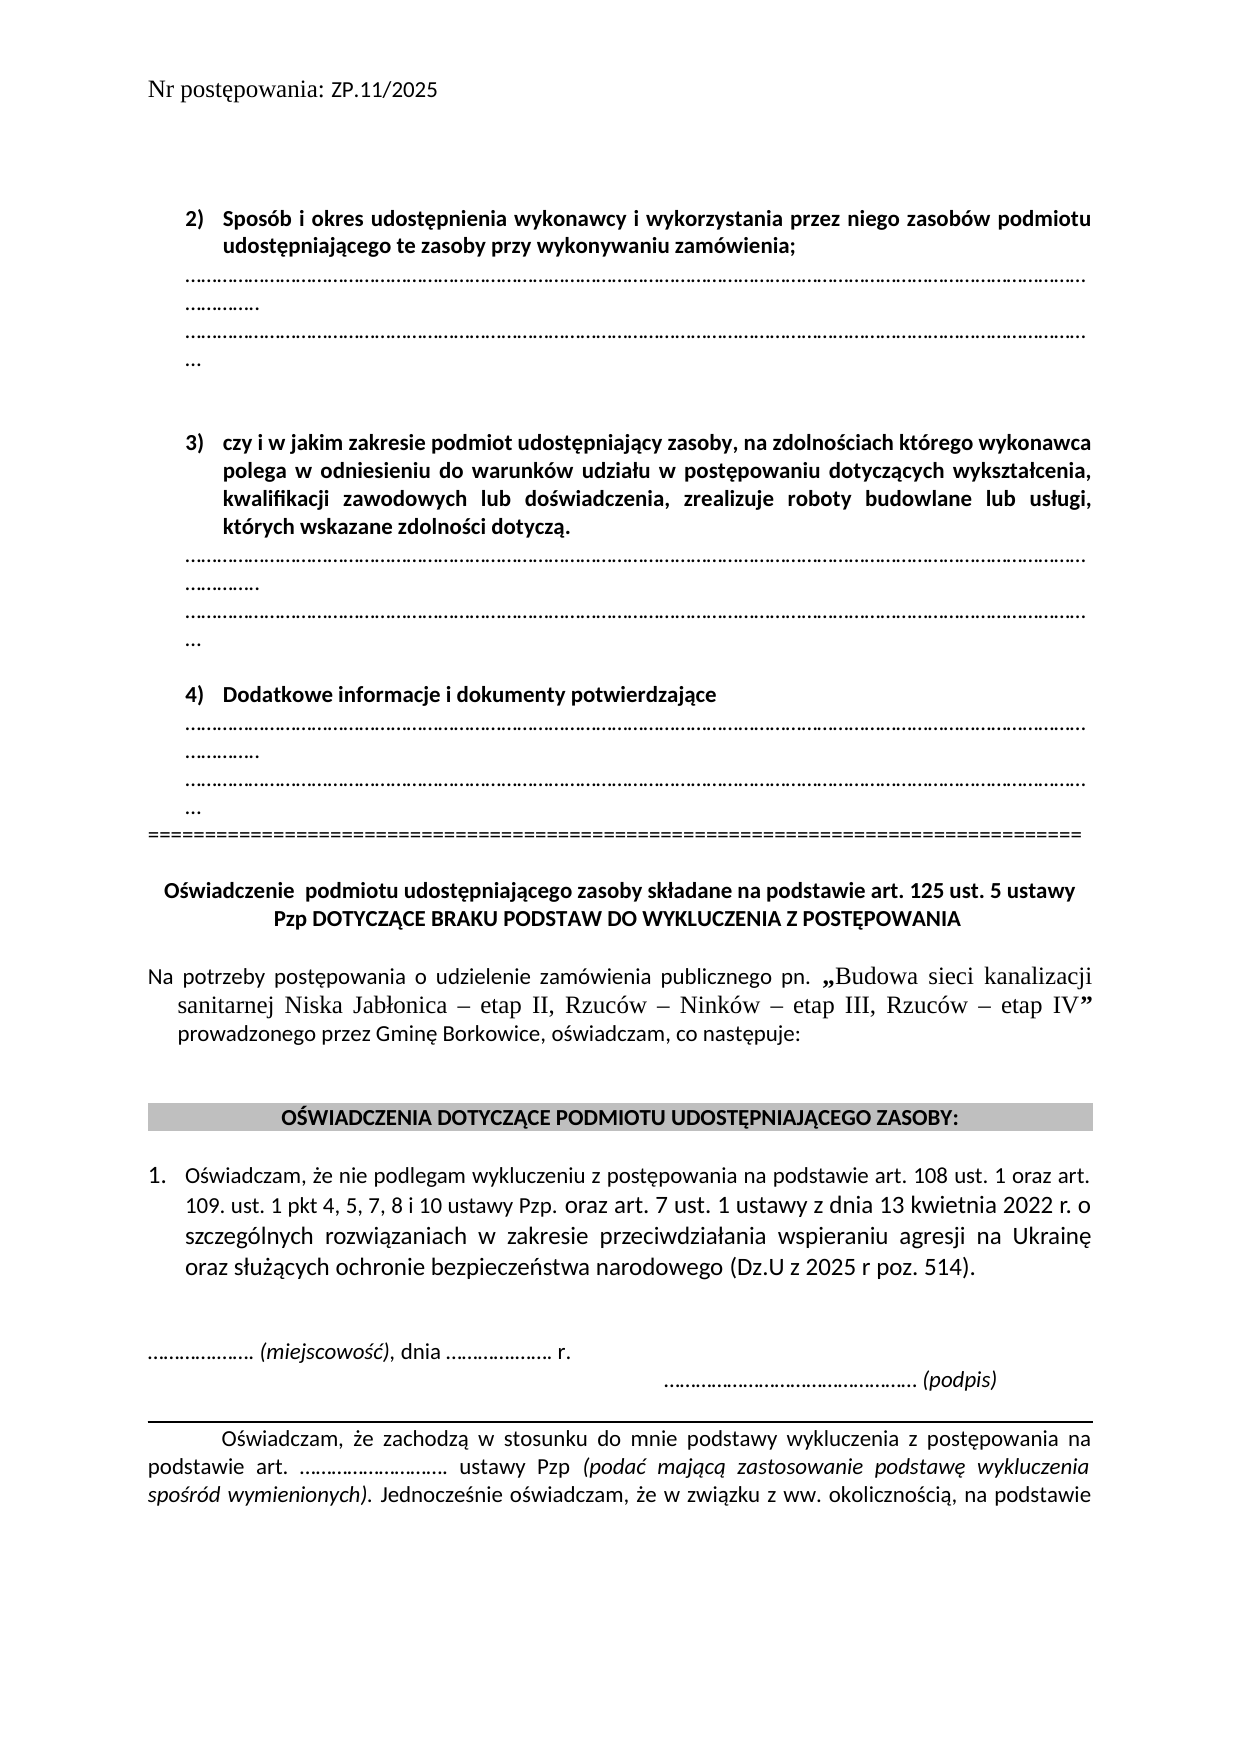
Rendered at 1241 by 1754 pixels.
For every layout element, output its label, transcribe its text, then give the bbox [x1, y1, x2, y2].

text ================================================================================== [148, 820, 1093, 848]
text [185, 260, 1093, 372]
text OŚWIADCZENIA DOTYCZĄCE PODMIOTU UDOSTĘPNIAJĄCEGO ZASOBY: [148, 1103, 1093, 1131]
text Oświadczenie podmiotu udostępniającego zasoby składane na podstawie art. 125 ust. 5 ustawy Pzp DOTYCZĄCE BRAKU PODSTAW DO WYKLUCZENIA Z POSTĘPOWANIA [148, 876, 1093, 961]
list Sposób i okres udostępnienia wykonawcy i wykorzystania przez niego zasobów podmiotu udostępniającego te zasoby przy wykonywaniu zamówienia; [185, 204, 1093, 260]
text ………….……. (miejscowość), dnia ………….……. r. [148, 1337, 1093, 1365]
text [148, 1423, 1093, 1537]
text …………………………………………………………………………………………………………………………………………………………………..………………………………………………………………………………………………………………………………………………………… [185, 540, 1093, 652]
text Na potrzeby postępowania o udzielenie zamówienia publicznego pn. „Budowa sieci kanalizacji sanitarnej Niska Jabłonica – etap II, Rzuców – Ninków – etap III, Rzuców – etap IV” prowadzonego przez Gminę Borkowice, oświadczam, co następuje: [148, 961, 1093, 1047]
list Oświadczam, że nie podlegam wykluczeniu z postępowania na podstawie art. 108 ust. 1 oraz art. 109. ust. 1 pkt 4, 5, 7, 8 i 10 ustawy Pzp. oraz art. 7 ust. 1 ustawy z dnia 13 kwietnia 2022 r. o szczególnych rozwiązaniach w zakresie przeciwdziałania wspieraniu agresji na Ukrainę oraz służących ochronie bezpieczeństwa narodowego (Dz.U z 2025 r poz. 514). [148, 1159, 1093, 1281]
list Dodatkowe informacje i dokumenty potwierdzające [185, 680, 1093, 708]
list czy i w jakim zakresie podmiot udostępniający zasoby, na zdolnościach którego wykonawca polega w odniesieniu do warunków udziału w postępowaniu dotyczących wykształcenia, kwalifikacji zawodowych lub doświadczenia, zrealizuje roboty budowlane lub usługi, których wskazane zdolności dotyczą. [185, 428, 1093, 540]
text …………………………………………………………………………………………………………………………………………………………………..………………………………………………………………………………………………………………………………………………………… [185, 708, 1093, 820]
text ………………………………………… (podpis) [148, 1365, 1093, 1393]
